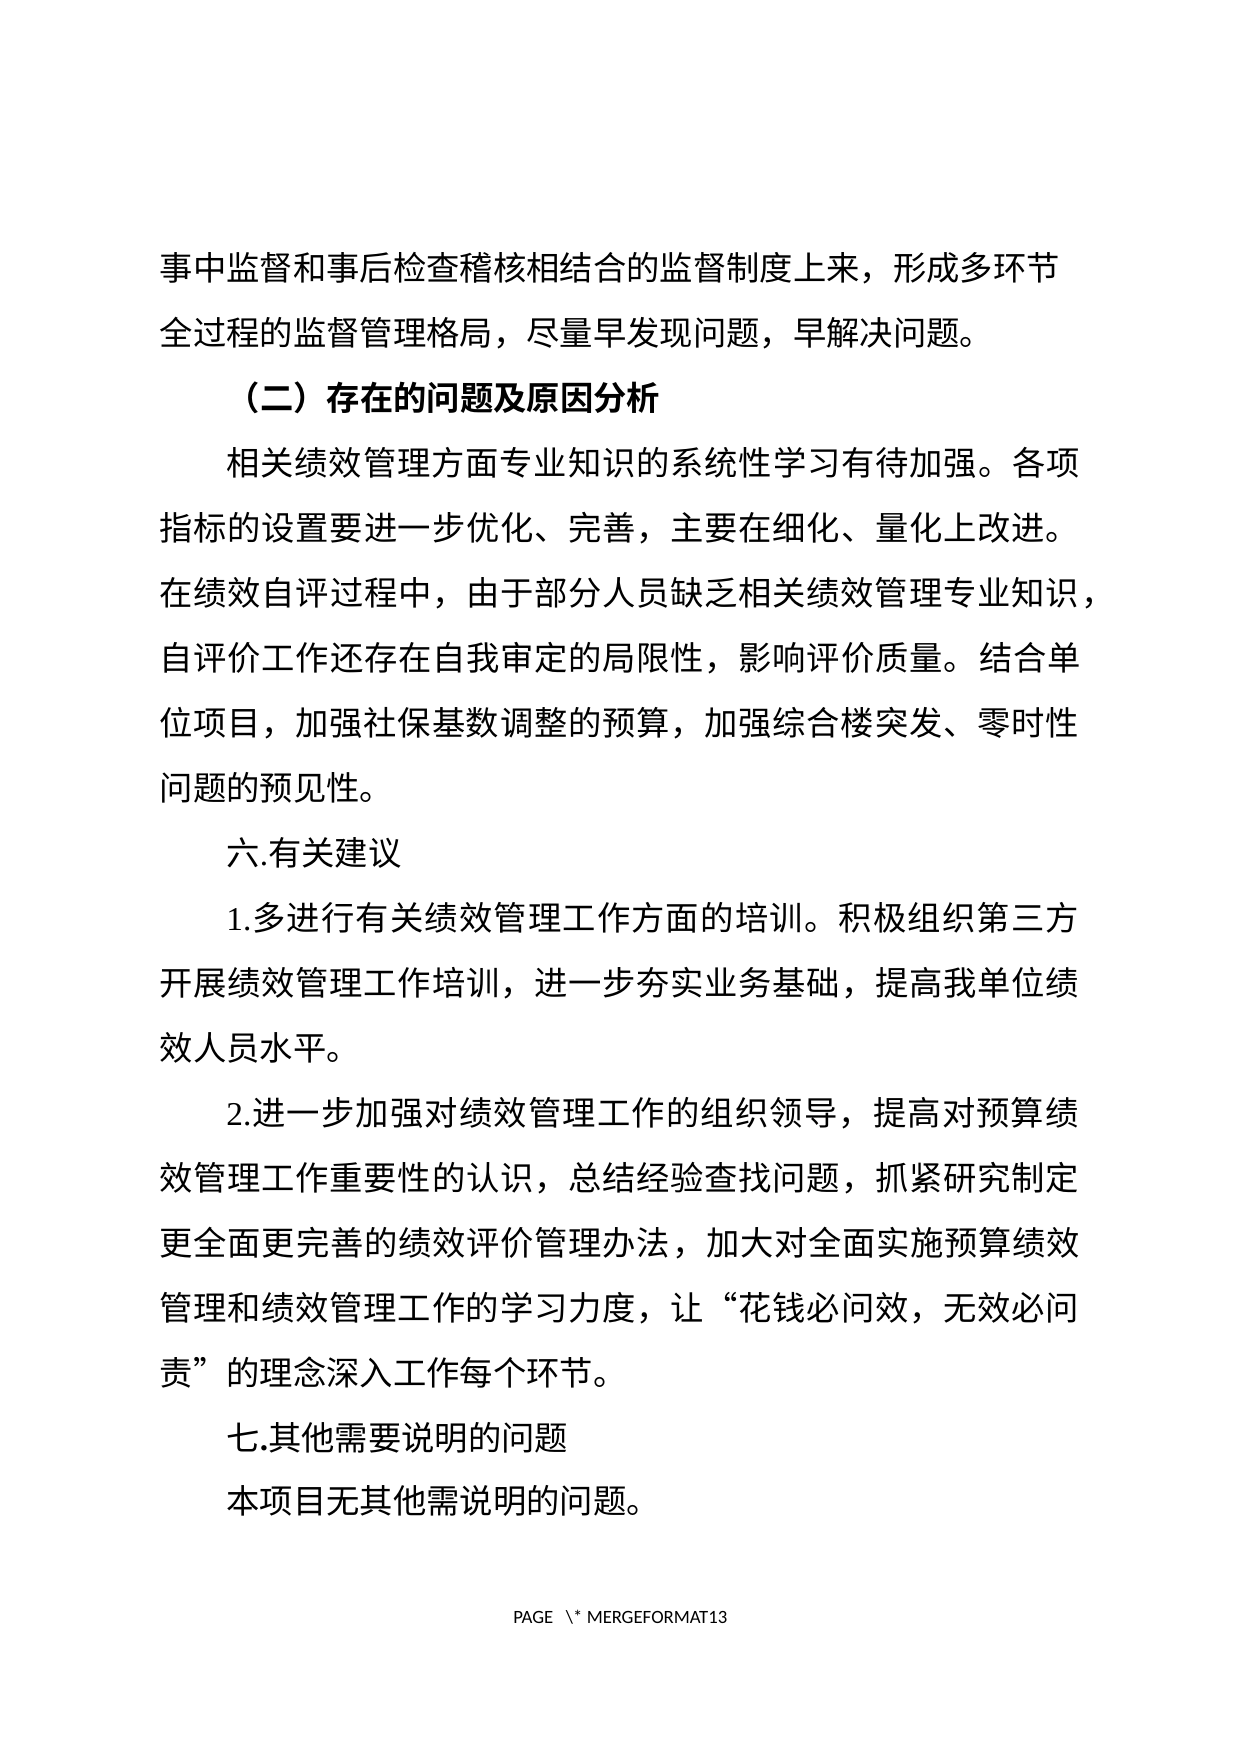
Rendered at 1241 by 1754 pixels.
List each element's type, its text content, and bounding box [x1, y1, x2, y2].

list 存在的问题及原因分析 [159, 363, 1081, 428]
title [159, 233, 1081, 363]
text 本项目无其他需说明的问题。 [159, 1468, 1081, 1533]
text 2.进一步加强对绩效管理工作的组织领导，提高对预算绩效管理工作重要性的认识，总结经验查找问题，抓紧研究制定更全面更完善的绩效评价管理办法，加大对全面实施预算绩效管理和绩效管理工作的学习力度，让“花钱必问效，无效必问责”的理念深入工作每个环节。 [159, 1078, 1081, 1403]
text 相关绩效管理方面专业知识的系统性学习有待加强。各项指标的设置要进一步优化、完善，主要在细化、量化上改进。在绩效自评过程中，由于部分人员缺乏相关绩效管理专业知识，自评价工作还存在自我审定的局限性，影响评价质量。结合单位项目，加强社保基数调整的预算，加强综合楼突发、零时性问题的预见性。 [159, 428, 1081, 818]
text 六.有关建议 [159, 818, 1081, 883]
text 七.其他需要说明的问题 [159, 1403, 1081, 1468]
text 1.多进行有关绩效管理工作方面的培训。积极组织第三方开展绩效管理工作培训，进一步夯实业务基础，提高我单位绩效人员水平。 [159, 883, 1081, 1078]
